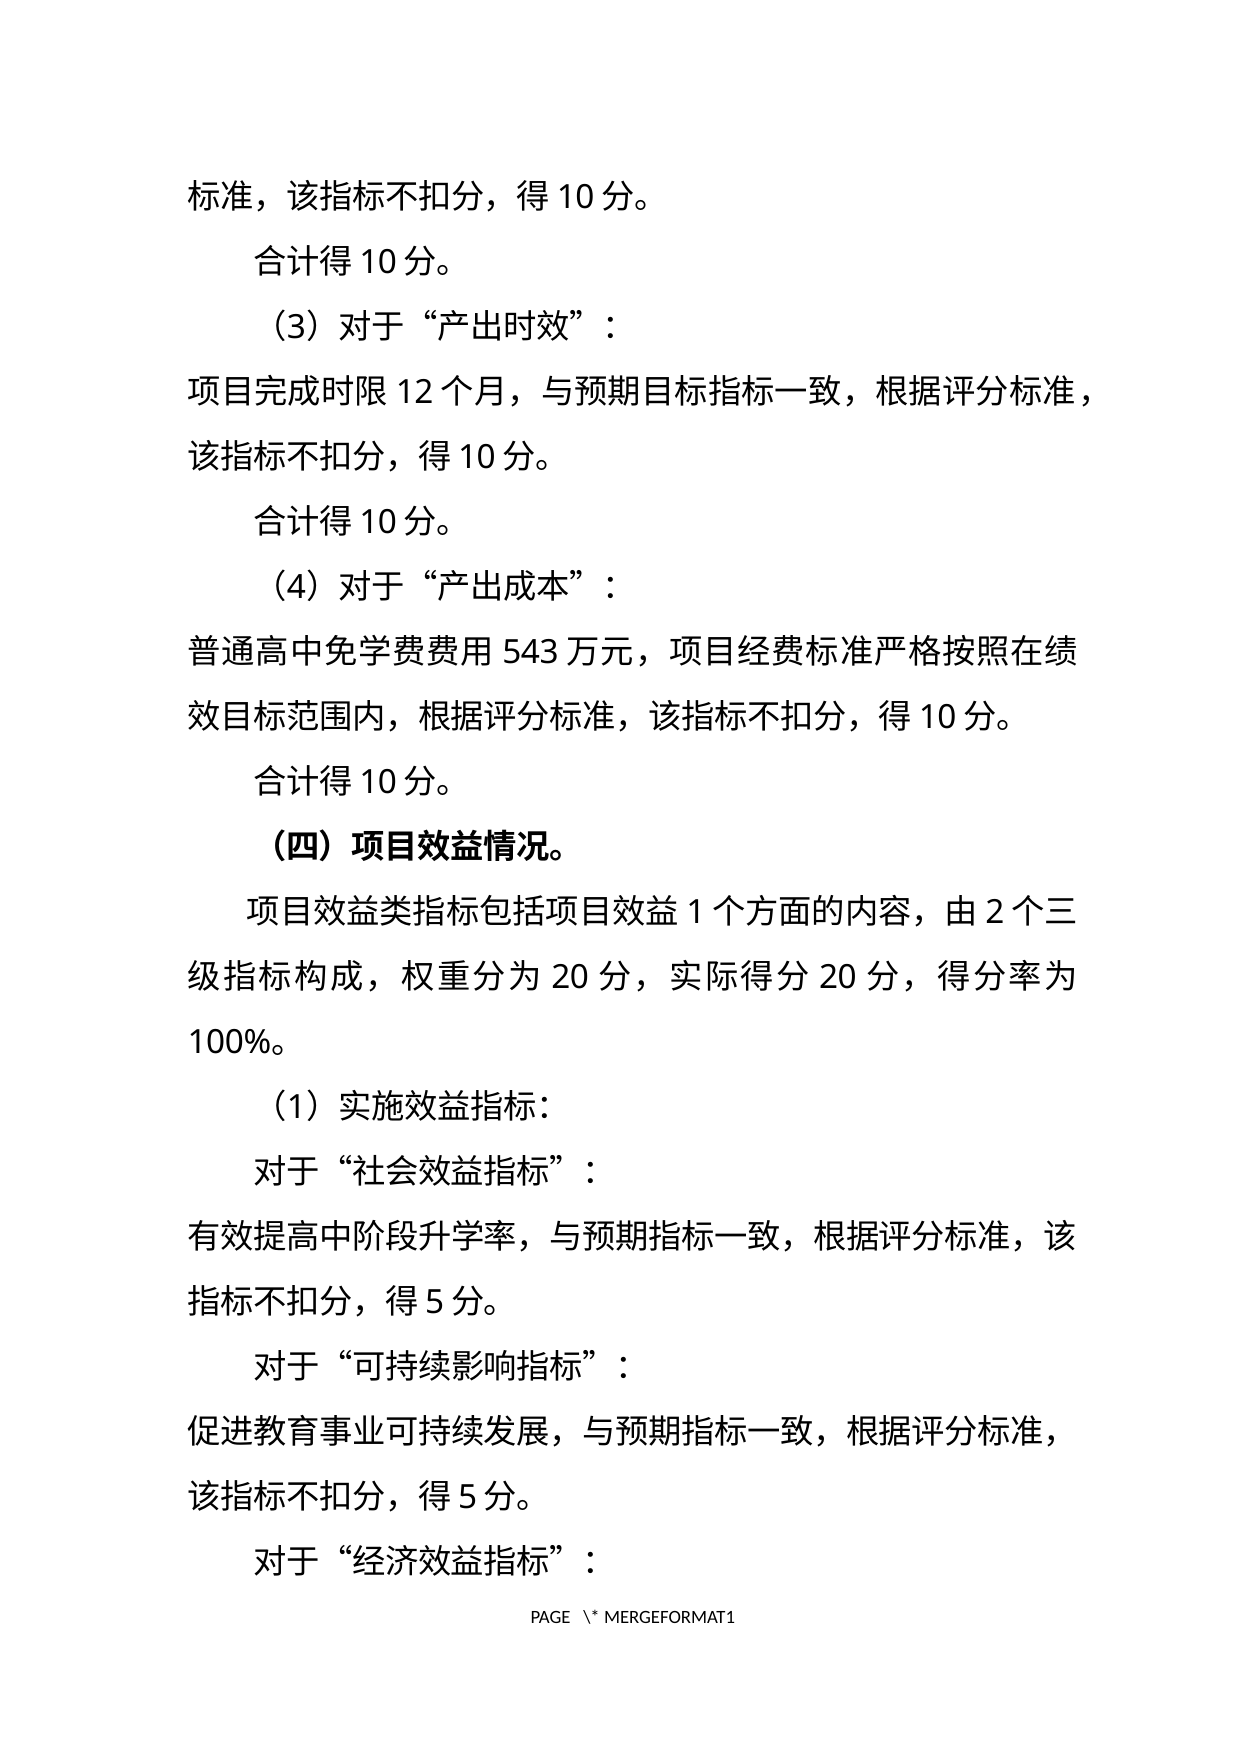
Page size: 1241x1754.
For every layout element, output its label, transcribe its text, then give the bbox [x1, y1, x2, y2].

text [187, 877, 1078, 1592]
text （四）项目效益情况。 [187, 812, 1078, 877]
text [187, 162, 1078, 812]
